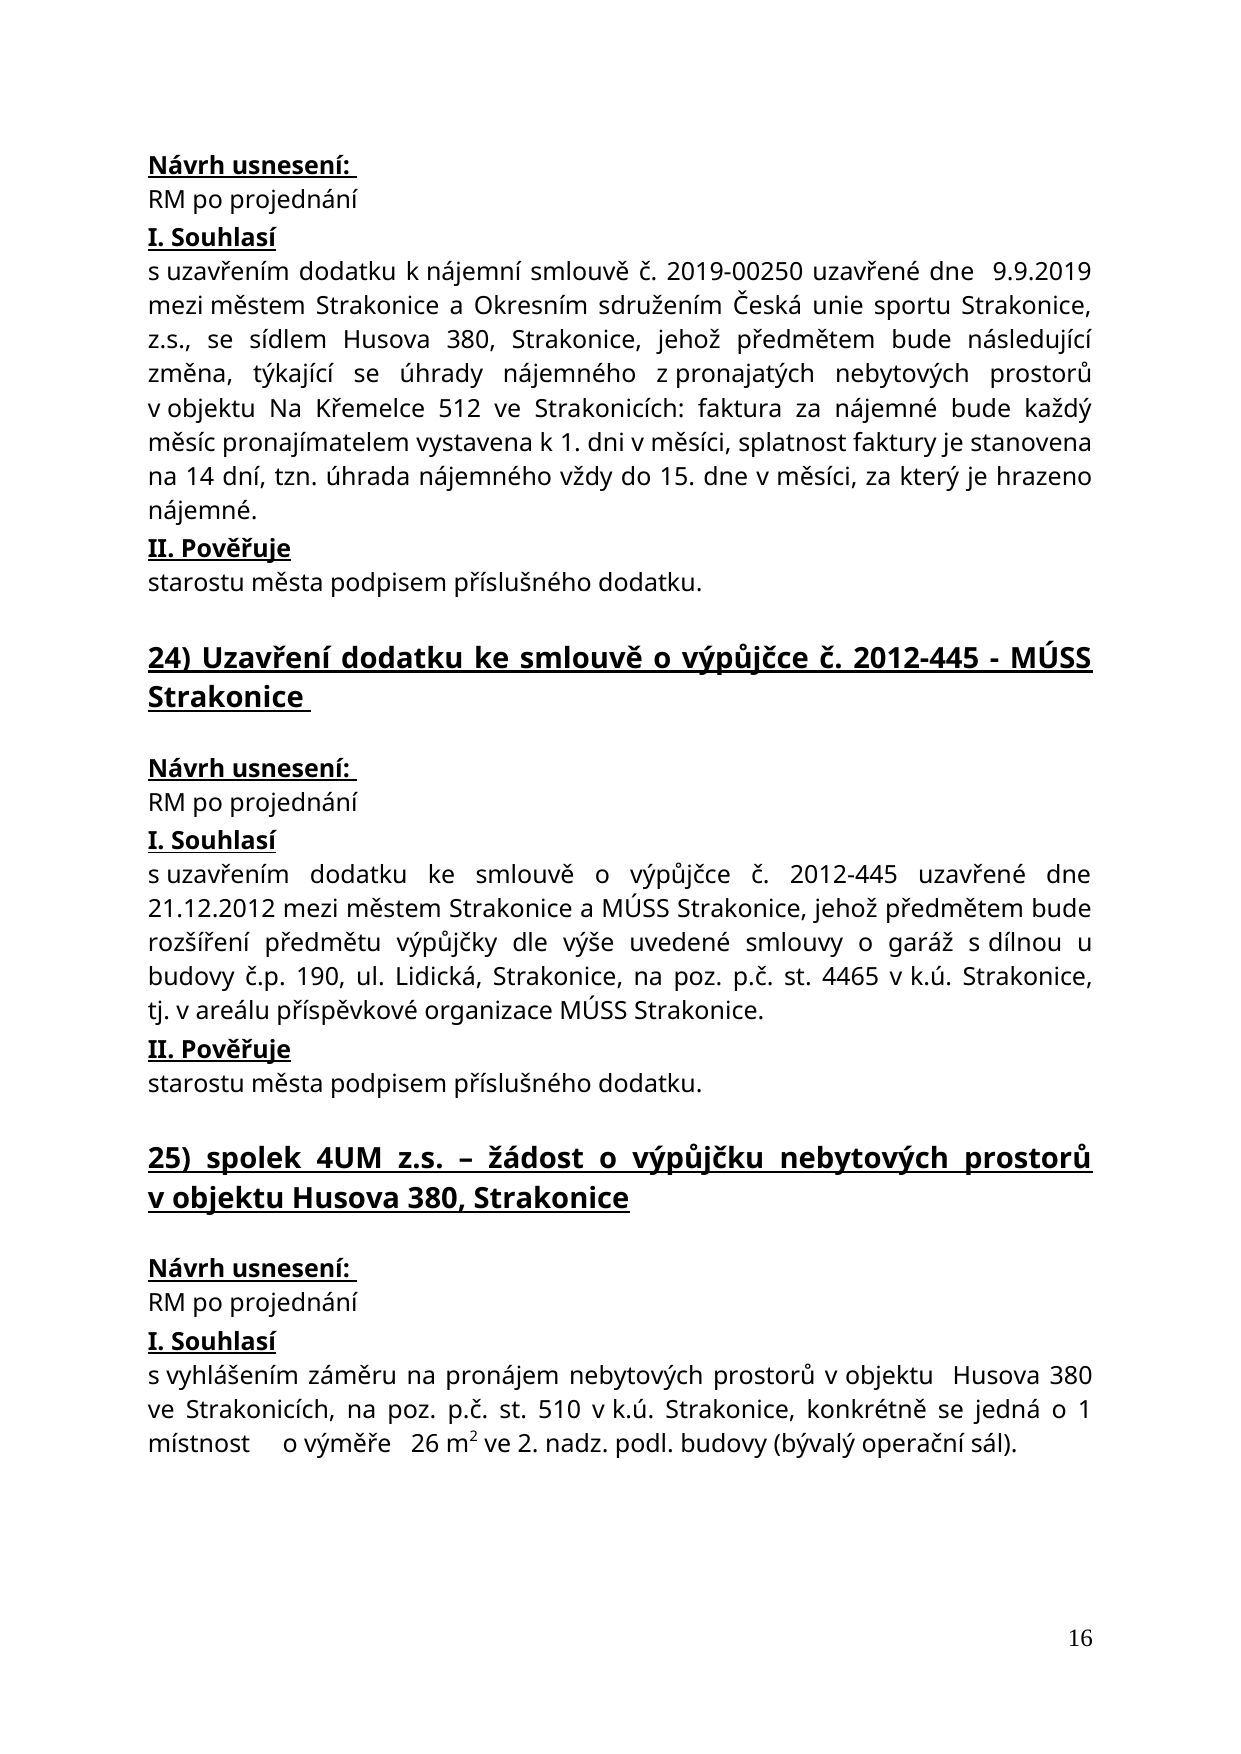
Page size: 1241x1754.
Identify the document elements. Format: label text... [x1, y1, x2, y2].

subtitle 25) spolek 4UM z.s. – žádost o výpůjčku nebytových prostorů v objektu Husova 380, Strakonice [148, 1138, 1093, 1171]
text RM po projednání [148, 784, 1093, 818]
text s uzavřením dodatku ke smlouvě o výpůjčce č. 2012-445 uzavřené dne 21.12.2012 mezi městem Strakonice a MÚSS Strakonice, jehož předmětem bude rozšíření předmětu výpůjčky dle výše uvedené smlouvy o garáž s dílnou u budovy č.p. 190, ul. Lidická, Strakonice, na poz. p.č. st. 4465 v k.ú. Strakonice, tj. v areálu příspěvkové organizace MÚSS Strakonice. [148, 857, 1093, 1027]
text starostu města podpisem příslušného dodatku. [148, 1065, 1093, 1099]
subtitle II. Pověřuje [148, 1031, 1093, 1065]
subtitle I. Souhlasí [148, 1323, 1093, 1357]
text s uzavřením dodatku k nájemní smlouvě č. 2019-00250 uzavřené dne 9.9.2019 mezi městem Strakonice a Okresním sdružením Česká unie sportu Strakonice, z.s., se sídlem Husova 380, Strakonice, jehož předmětem bude následující změna, týkající se úhrady nájemného z pronajatých nebytových prostorů v objektu Na Křemelce 512 ve Strakonicích: faktura za nájemné bude každý měsíc pronajímatelem vystavena k 1. dni v měsíci, splatnost faktury je stanovena na 14 dní, tzn. úhrada nájemného vždy do 15. dne v měsíci, za který je hrazeno nájemné. [148, 254, 1093, 526]
text Návrh usnesení: [148, 1251, 1093, 1285]
text s vyhlášením záměru na pronájem nebytových prostorů v objektu Husova 380 ve Strakonicích, na poz. p.č. st. 510 v k.ú. Strakonice, konkrétně se jedná o 1 místnost o výměře 26 m2 ve 2. nadz. podl. budovy (bývalý operační sál). [148, 1357, 1093, 1459]
subtitle I. Souhlasí [148, 220, 1093, 254]
subtitle 24) Uzavření dodatku ke smlouvě o výpůjčce č. 2012-445 - MÚSS Strakonice [148, 637, 1093, 670]
text Návrh usnesení: [148, 148, 1093, 182]
subtitle 25) spolek 4UM z.s. – žádost o výpůjčku nebytových prostorů v objektu Husova 380, Strakonice [148, 1173, 1093, 1217]
subtitle I. Souhlasí [148, 823, 1093, 857]
text RM po projednání [148, 182, 1093, 216]
subtitle II. Pověřuje [148, 531, 1093, 565]
text Návrh usnesení: [148, 750, 1093, 784]
text RM po projednání [148, 1285, 1093, 1319]
subtitle 24) Uzavření dodatku ke smlouvě o výpůjčce č. 2012-445 - MÚSS Strakonice [148, 673, 1093, 716]
text starostu města podpisem příslušného dodatku. [148, 565, 1093, 599]
